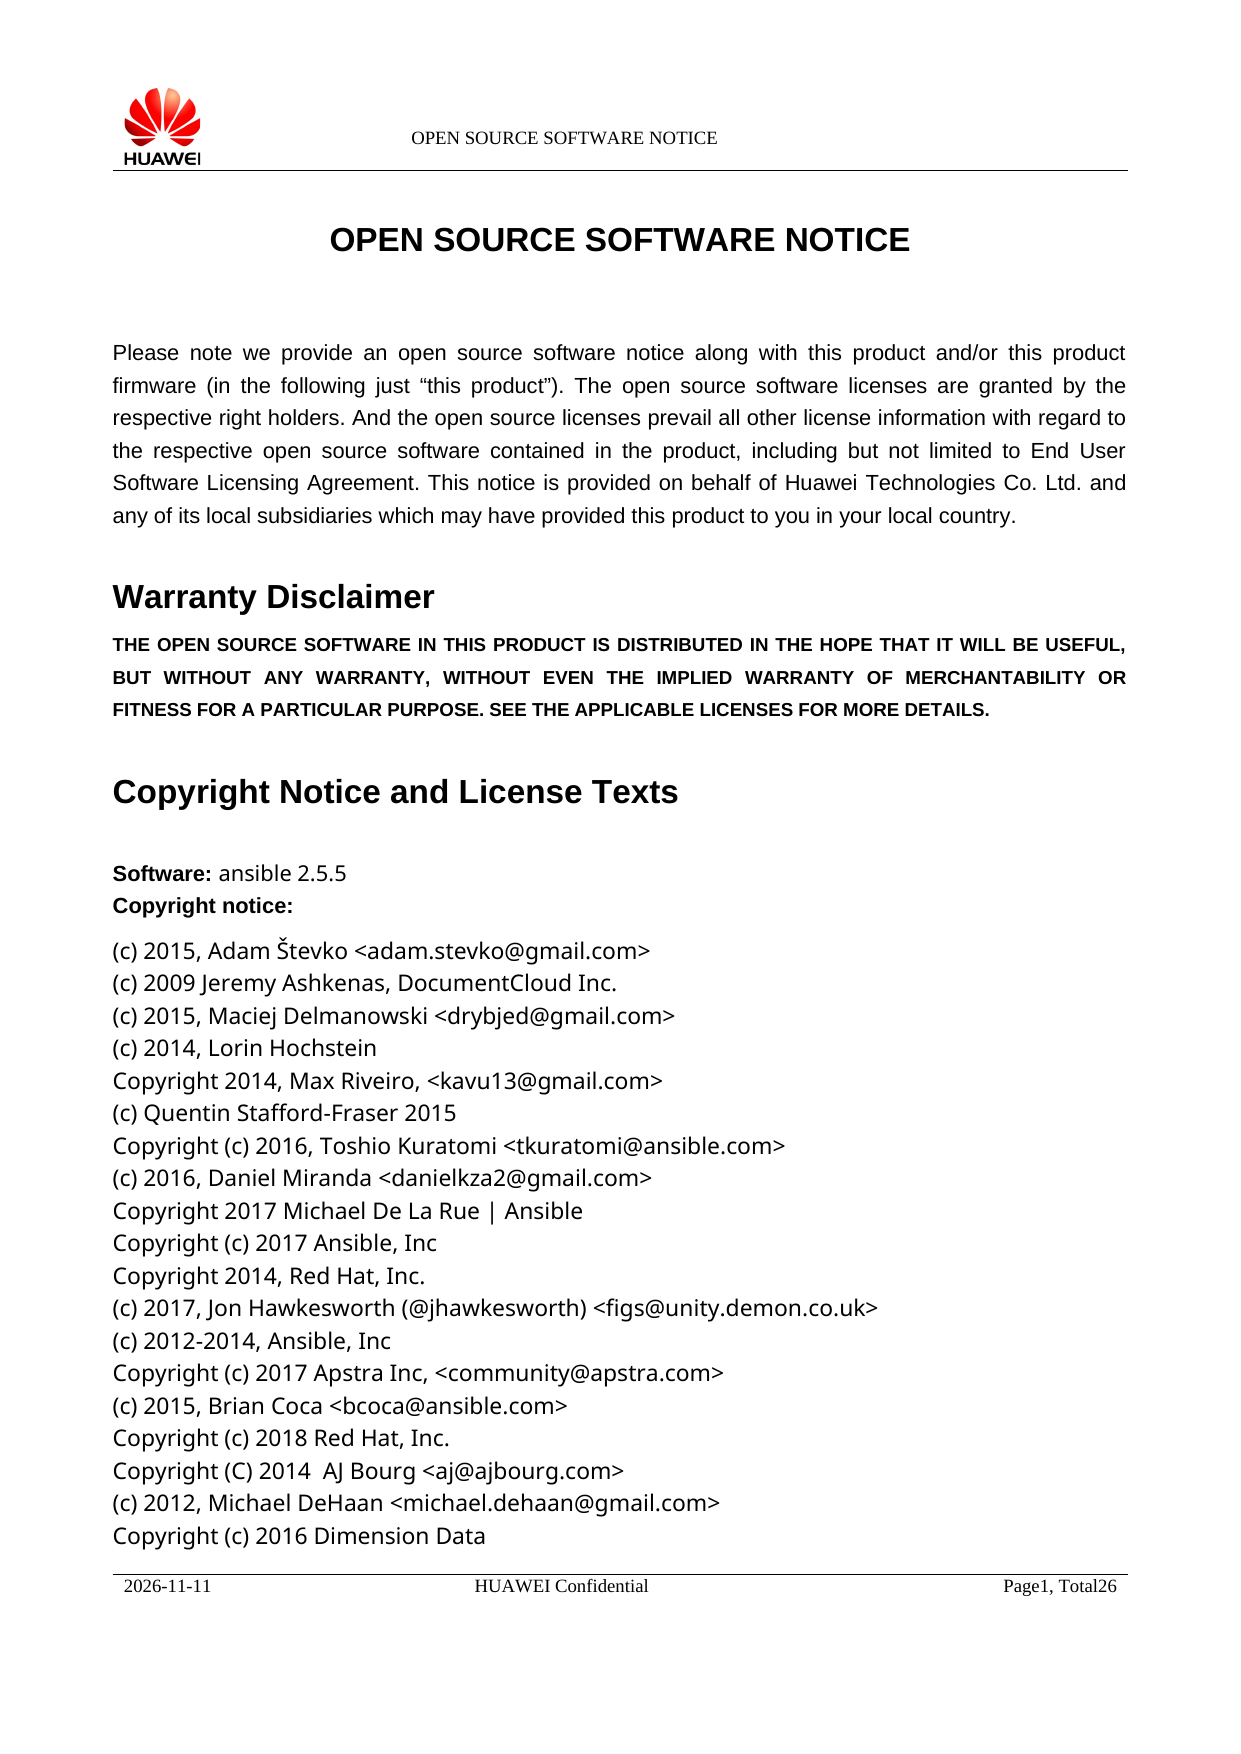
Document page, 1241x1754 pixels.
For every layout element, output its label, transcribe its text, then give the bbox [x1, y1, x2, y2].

picture [124, 88, 201, 165]
title Software: ansible 2.5.5 [112, 856, 1128, 889]
text Copyright notice: [112, 889, 1128, 921]
text Copyright Notice and License Texts [112, 759, 1128, 824]
text OPEN SOURCE SOFTWARE NOTICE [112, 206, 1128, 271]
text Please note we provide an open source software notice along with this product and/or this product firmware (in the following just “this product”). The open source software licenses are granted by the respective right holders. And the open source licenses prevail all other license information with regard to the respective open source software contained in the product, including but not limited to End User Software Licensing Agreement. This notice is provided on behalf of Huawei Technologies Co. Ltd. and any of its local subsidiaries which may have provided this product to you in your local country. [112, 336, 1128, 531]
text Warranty Disclaimer [112, 564, 1128, 629]
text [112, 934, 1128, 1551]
text The open source software in this product is distributed in the hope that it will be useful, but WITHOUT ANY WARRANTY, without even the implied warranty of MERCHANTABILITY or FITNESS FOR A PARTICULAR PURPOSE. See the applicable licenses for more details. [112, 629, 1128, 726]
